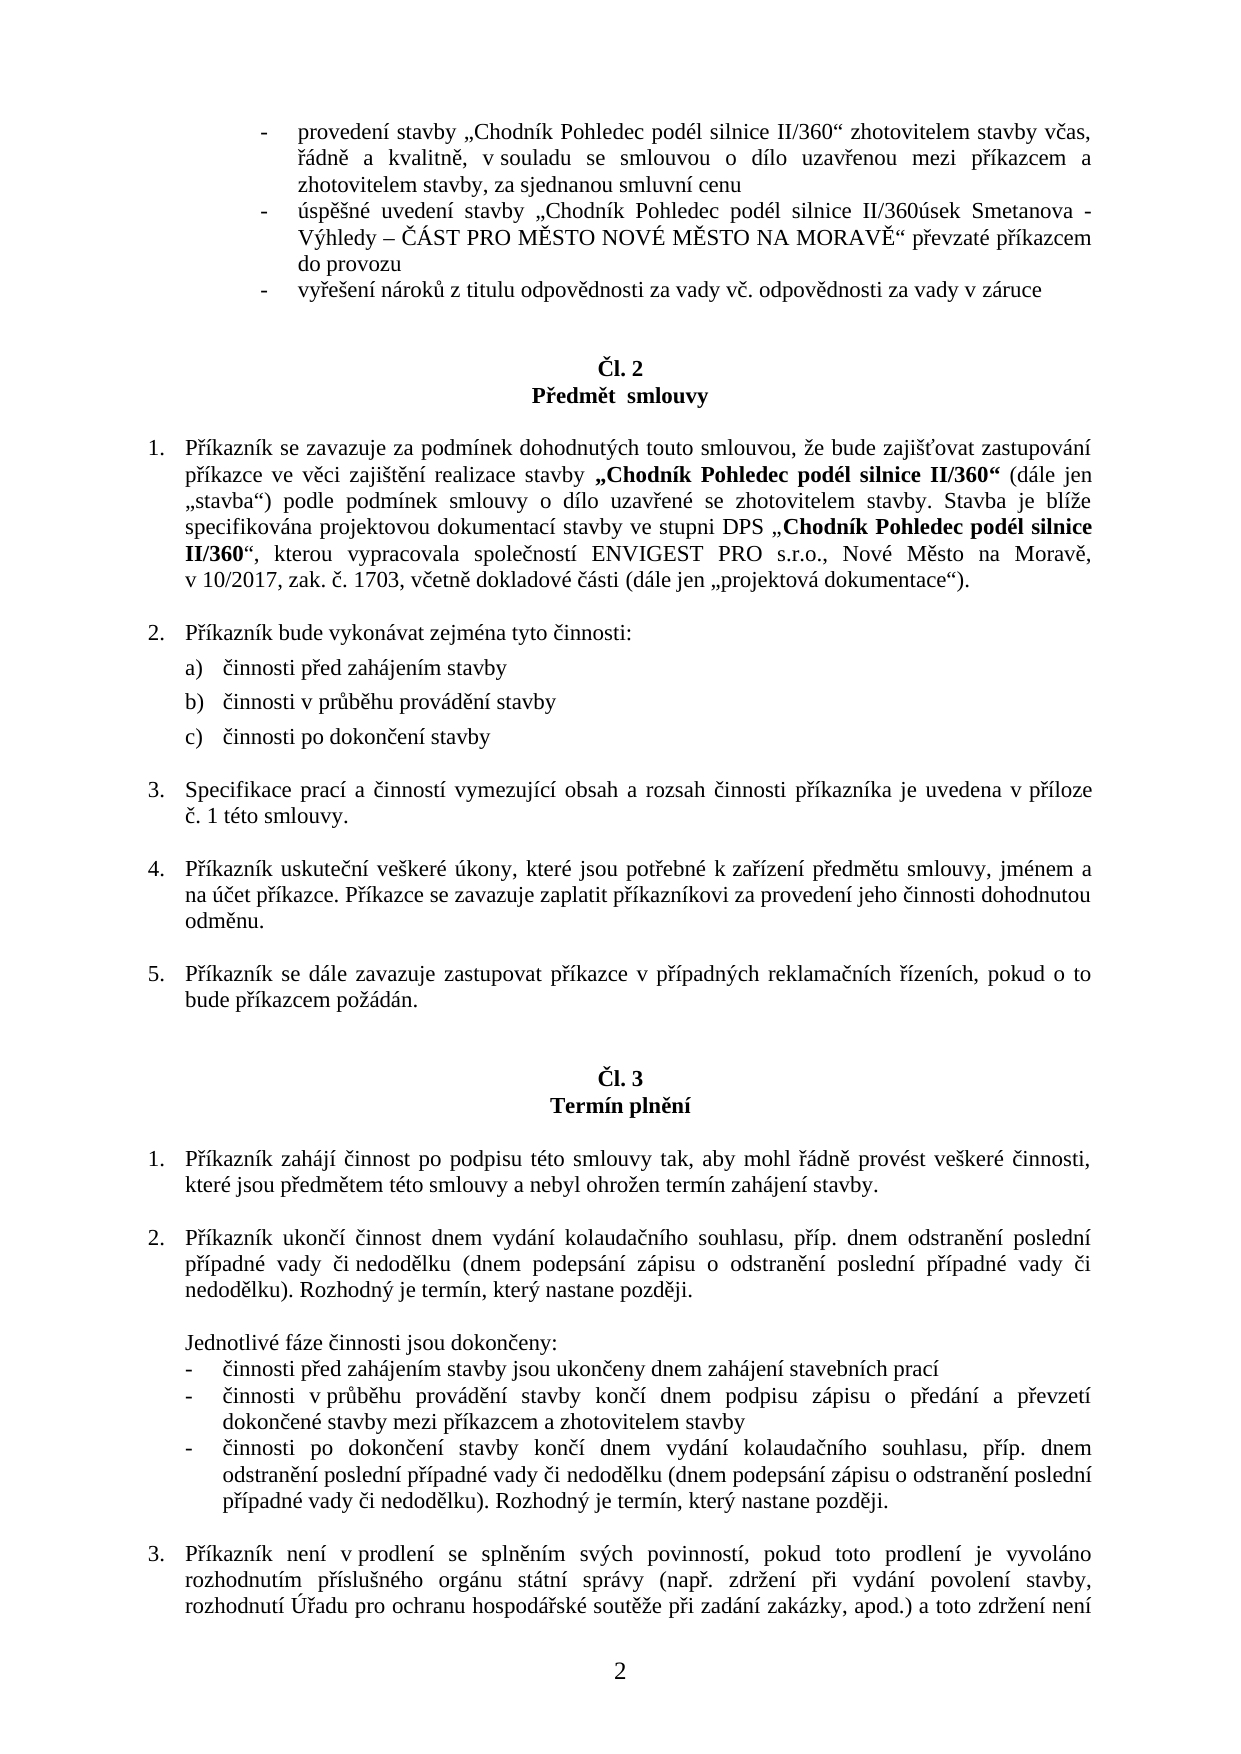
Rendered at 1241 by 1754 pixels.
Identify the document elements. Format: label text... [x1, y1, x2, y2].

list Příkazník ukončí činnost dnem vydání kolaudačního souhlasu, příp. dnem odstranění poslední případné vady či nedodělku (dnem podepsání zápisu o odstranění poslední případné vady či nedodělku). Rozhodný je termín, který nastane později. [148, 1224, 1092, 1303]
text Termín plnění [148, 1092, 1092, 1118]
list Příkazník zahájí činnost po podpisu této smlouvy tak, aby mohl řádně provést veškeré činnosti, které jsou předmětem této smlouvy a nebyl ohrožen termín zahájení stavby. [148, 1144, 1092, 1197]
list činnosti před zahájením stavby [185, 653, 1092, 680]
text Čl. 3 [148, 1066, 1092, 1092]
list Příkazník se dále zavazuje zastupovat příkazce v případných reklamačních řízeních, pokud o to bude příkazcem požádán. [148, 960, 1092, 1013]
list činnosti v průběhu provádění stavby končí dnem podpisu zápisu o předání a převzetí dokončené stavby mezi příkazcem a zhotovitelem stavby [185, 1382, 1092, 1434]
list Příkazník bude vykonávat zejména tyto činnosti: [148, 619, 1092, 645]
list Příkazník uskuteční veškeré úkony, které jsou potřebné k zařízení předmětu smlouvy, jménem a na účet příkazce. Příkazce se zavazuje zaplatit příkazníkovi za provedení jeho činnosti dohodnutou odměnu. [148, 855, 1092, 934]
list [148, 1540, 1092, 1619]
list Příkazník se zavazuje za podmínek dohodnutých touto smlouvou, že bude zajišťovat zastupování příkazce ve věci zajištění realizace stavby „Chodník Pohledec podél silnice II/360“ (dále jen „stavba“) podle podmínek smlouvy o dílo uzavřené se zhotovitelem stavby. Stavba je blíže specifikována projektovou dokumentací stavby ve stupni DPS „Chodník Pohledec podél silnice II/360“, kterou vypracovala společností ENVIGEST PRO s.r.o., Nové Město na Moravě, v 10/2017, zak. č. 1703, včetně dokladové části (dále jen „projektová dokumentace“). [148, 434, 1092, 592]
list Jednotlivé fáze činnosti jsou dokončeny: [185, 1329, 1092, 1355]
list provedení stavby „Chodník Pohledec podél silnice II/360“ zhotovitelem stavby včas, řádně a kvalitně, v souladu se smlouvou o dílo uzavřenou mezi příkazcem a zhotovitelem stavby, za sjednanou smluvní cenu [260, 118, 1092, 197]
text Čl. 2 [148, 355, 1092, 382]
list Specifikace prací a činností vymezující obsah a rozsah činnosti příkazníka je uvedena v příloze č. 1 této smlouvy. [148, 776, 1092, 828]
list činnosti po dokončení stavby [185, 723, 1092, 749]
text Předmět smlouvy [148, 382, 1092, 408]
list činnosti před zahájením stavby jsou ukončeny dnem zahájení stavebních prací [185, 1355, 1092, 1382]
list činnosti po dokončení stavby končí dnem vydání kolaudačního souhlasu, příp. dnem odstranění poslední případné vady či nedodělku (dnem podepsání zápisu o odstranění poslední případné vady či nedodělku). Rozhodný je termín, který nastane později. [185, 1434, 1092, 1513]
list činnosti v průběhu provádění stavby [185, 688, 1092, 714]
list vyřešení nároků z titulu odpovědnosti za vady vč. odpovědnosti za vady v záruce [260, 276, 1092, 303]
list úspěšné uvedení stavby „Chodník Pohledec podél silnice II/360úsek Smetanova - Výhledy – ČÁST PRO MĚSTO NOVÉ MĚSTO NA MORAVĚ“ převzaté příkazcem do provozu [260, 197, 1092, 276]
